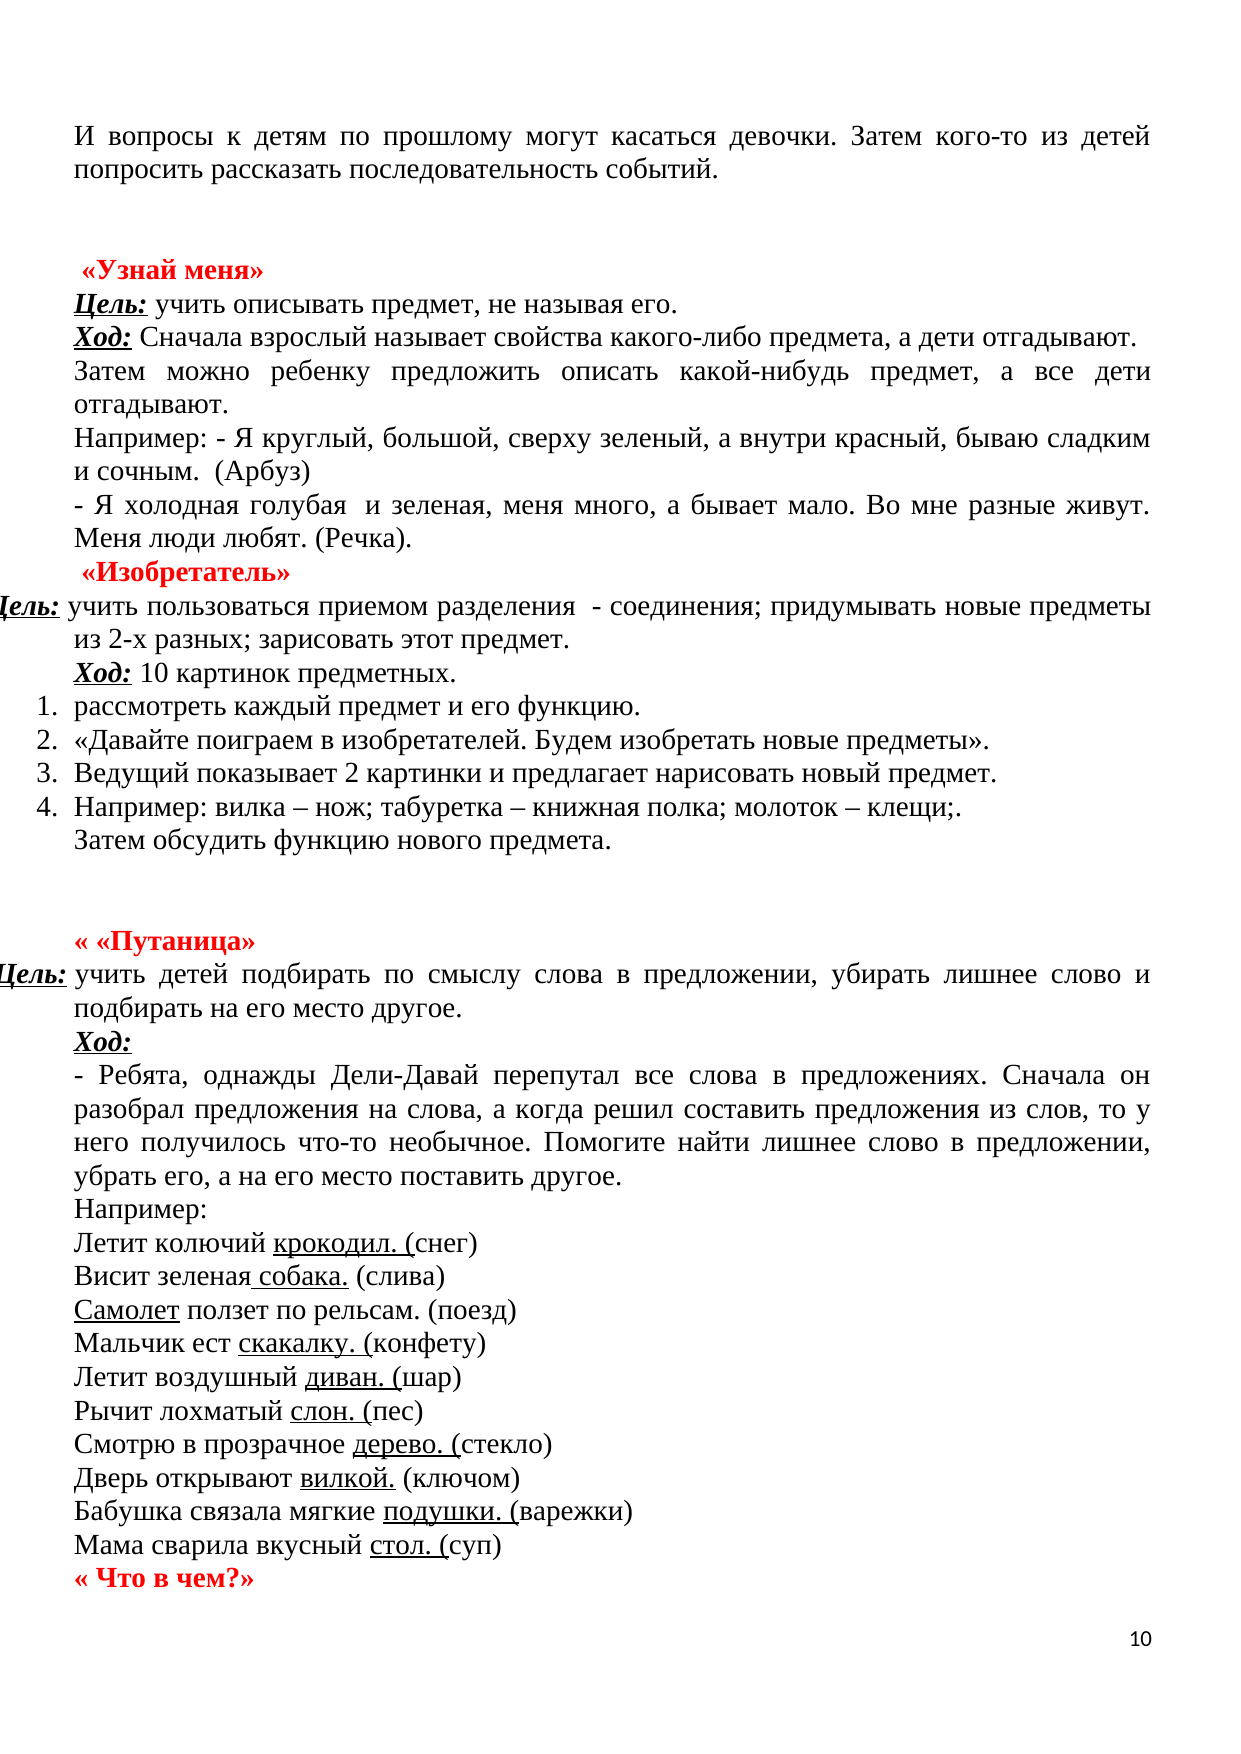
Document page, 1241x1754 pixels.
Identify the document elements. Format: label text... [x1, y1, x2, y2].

text «Изобретатель» [74, 554, 1152, 588]
text Мама сварила вкусный стол. (суп) [74, 1527, 1152, 1560]
text Например: [74, 1191, 1152, 1225]
text Ход: Сначала взрослый называет свойства какого-либо предмета, а дети отгадывают. [74, 319, 1152, 353]
text Самолет ползет по рельсам. (поезд) [74, 1292, 1152, 1326]
text Цель: учить описывать предмет, не называя его. [74, 286, 1152, 319]
list «Давайте поиграем в изобретателей. Будем изобретать новые предметы». [36, 722, 1152, 755]
text - Ребята, однажды Дели-Давай перепутал все слова в предложениях. Сначала он разобрал предложения на слова, а когда решил составить предложения из слов, то у него получилось что-то необычное. Помогите найти лишнее слово в предложении, убрать его, а на его место поставить другое. [74, 1057, 1152, 1191]
list Ведущий показывает 2 картинки и предлагает нарисовать новый предмет. [36, 755, 1152, 789]
text Рычит лохматый слон. (пес) [74, 1393, 1152, 1426]
text Бабушка связала мягкие подушки. (варежки) [74, 1493, 1152, 1527]
text «Узнай меня» [74, 252, 1152, 286]
text Летит воздушный диван. (шар) [74, 1359, 1152, 1393]
text И вопросы к детям по прошлому могут касаться девочки. Затем кого-то из детей попросить рассказать последовательность событий. [74, 118, 1152, 185]
text Ход: [74, 1024, 1152, 1057]
text Например: - Я круглый, большой, сверху зеленый, а внутри красный, бываю сладким и сочным. (Арбуз) [74, 420, 1152, 487]
text Висит зеленая собака. (слива) [74, 1258, 1152, 1292]
list рассмотреть каждый предмет и его функцию. [36, 688, 1152, 722]
text Цель: учить детей подбирать по смыслу слова в предложении, убирать лишнее слово и подбирать на его место другое. [0, 957, 1152, 1024]
text Мальчик ест скакалку. (конфету) [74, 1326, 1152, 1359]
text - Я холодная голубая и зеленая, меня много, а бывает мало. Во мне разные живут. Меня люди любят. (Речка). [74, 487, 1152, 554]
text « Что в чем?» [74, 1560, 1152, 1594]
list Например: вилка – нож; табуретка – книжная полка; молоток – клещи;. [36, 789, 1152, 822]
text Летит колючий крокодил. (снег) [74, 1225, 1152, 1258]
text Ход: 10 картинок предметных. [74, 655, 1152, 688]
text Дверь открывают вилкой. (ключом) [74, 1460, 1152, 1493]
text Цель: учить пользоваться приемом разделения - соединения; придумывать новые предметы из 2-х разных; зарисовать этот предмет. [0, 588, 1152, 655]
text Затем обсудить функцию нового предмета. [74, 822, 1152, 856]
text « «Путаница» [74, 923, 1152, 957]
text Затем можно ребенку предложить описать какой-нибудь предмет, а все дети отгадывают. [74, 353, 1152, 420]
text Смотрю в прозрачное дерево. (стекло) [74, 1426, 1152, 1460]
